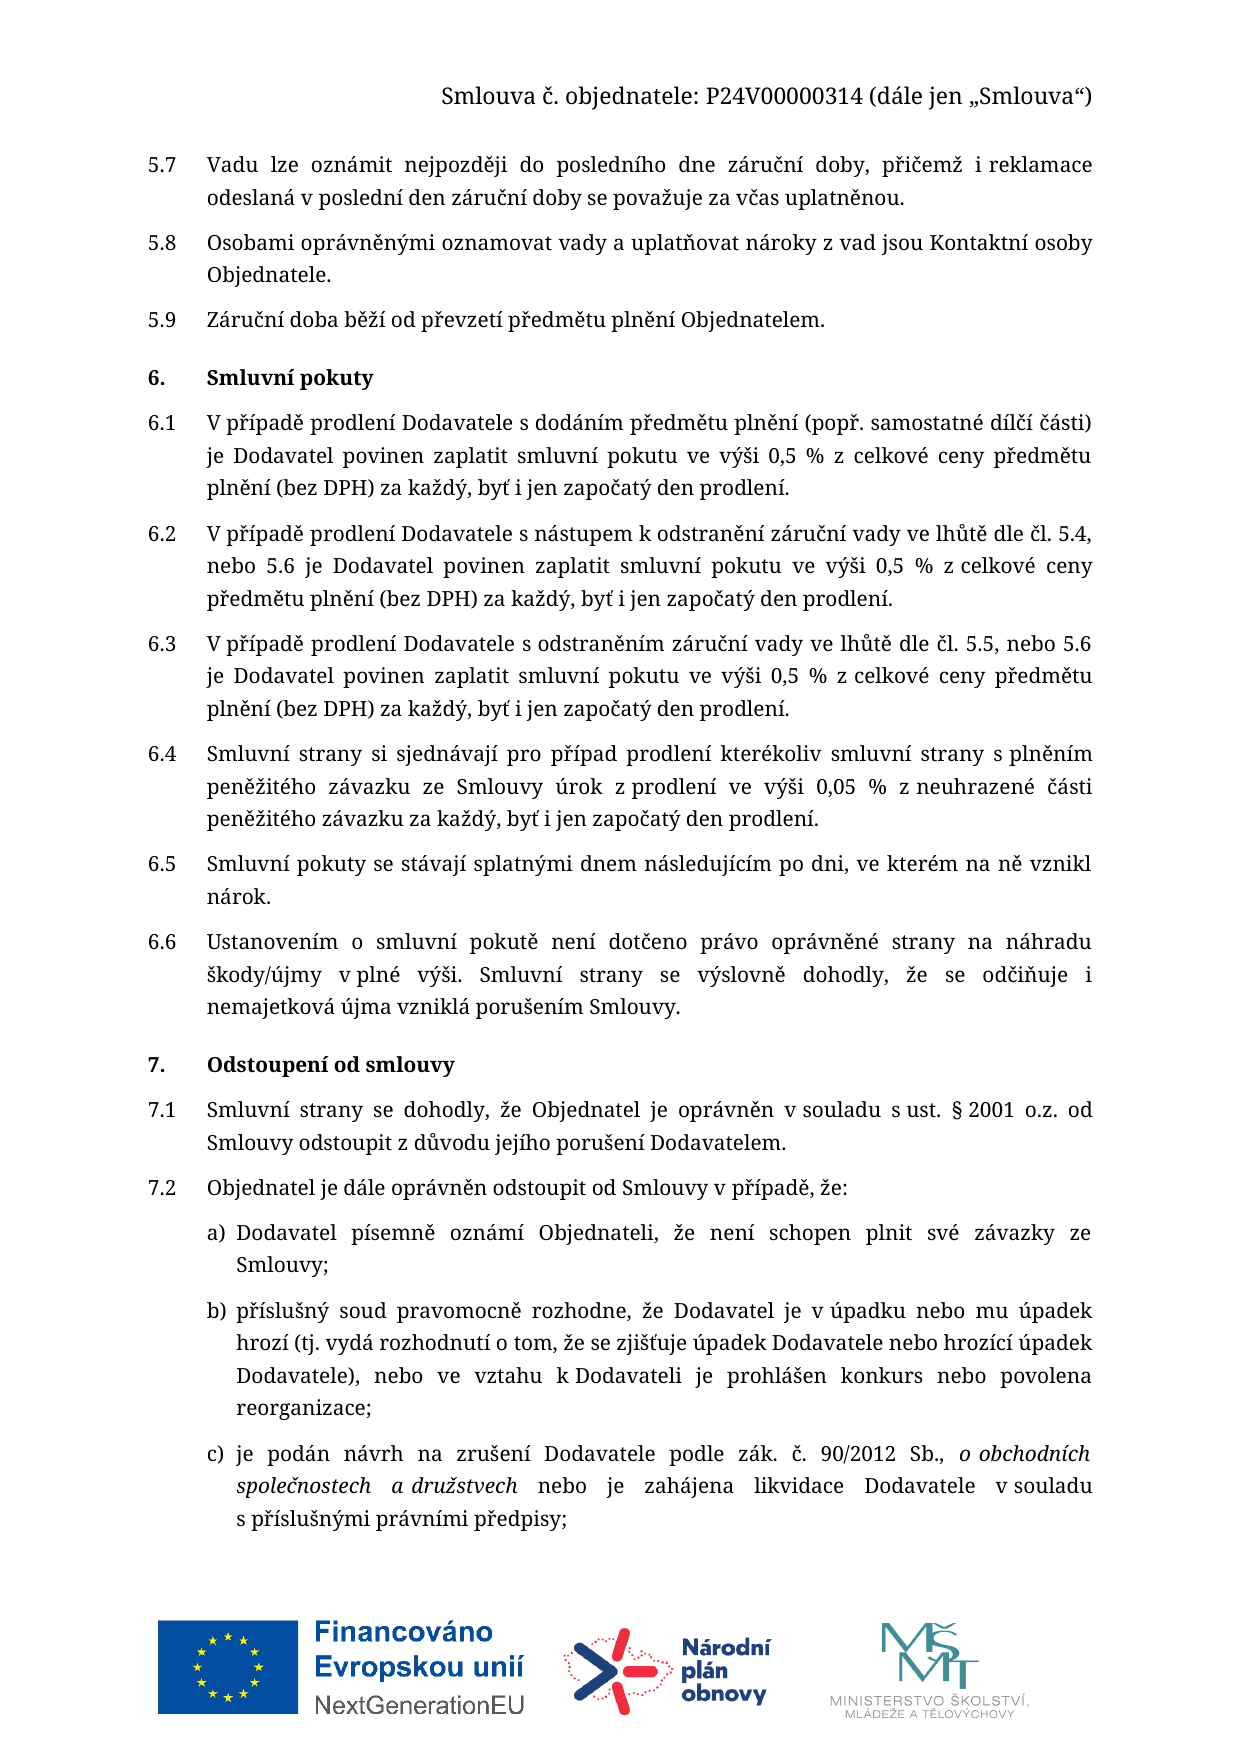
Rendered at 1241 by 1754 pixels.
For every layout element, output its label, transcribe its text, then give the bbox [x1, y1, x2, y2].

list Smluvní strany se dohodly, že Objednatel je oprávněn v souladu s ust. § 2001 o.z. od Smlouvy odstoupit z důvodu jejího porušení Dodavatelem. [148, 1095, 1093, 1156]
list Dodavatel písemně oznámí Objednateli, že není schopen plnit své závazky ze Smlouvy; [207, 1218, 1093, 1279]
list V případě prodlení Dodavatele s odstraněním záruční vady ve lhůtě dle čl. 5.5, nebo 5.6 je Dodavatel povinen zaplatit smluvní pokutu ve výši 0,5 % z celkové ceny předmětu plnění (bez DPH) za každý, byť i jen započatý den prodlení. [148, 629, 1093, 723]
list Smluvní pokuty [148, 363, 1093, 392]
list je podán návrh na zrušení Dodavatele podle zák. č. 90/2012 Sb., o obchodních společnostech a družstvech nebo je zahájena likvidace Dodavatele v souladu s příslušnými právními předpisy; [207, 1439, 1093, 1532]
list Odstoupení od smlouvy [148, 1050, 1093, 1078]
list Objednatel je dále oprávněn odstoupit od Smlouvy v případě, že: [148, 1173, 1093, 1201]
list Záruční doba běží od převzetí předmětu plnění Objednatelem. [148, 306, 1093, 334]
list Smluvní pokuty se stávají splatnými dnem následujícím po dni, ve kterém na ně vznikl nárok. [148, 849, 1093, 911]
list Vadu lze oznámit nejpozději do posledního dne záruční doby, přičemž i reklamace odeslaná v poslední den záruční doby se považuje za včas uplatněnou. [148, 150, 1093, 211]
list V případě prodlení Dodavatele s dodáním předmětu plnění (popř. samostatné dílčí části) je Dodavatel povinen zaplatit smluvní pokutu ve výši 0,5 % z celkové ceny předmětu plnění (bez DPH) za každý, byť i jen započatý den prodlení. [148, 408, 1093, 502]
list Ustanovením o smluvní pokutě není dotčeno právo oprávněné strany na náhradu škody/újmy v plné výši. Smluvní strany se výslovně dohodly, že se odčiňuje i nemajetková újma vzniklá porušením Smlouvy. [148, 927, 1093, 1021]
picture [820, 1616, 1039, 1726]
list V případě prodlení Dodavatele s nástupem k odstranění záruční vady ve lhůtě dle čl. 5.4, nebo 5.6 je Dodavatel povinen zaplatit smluvní pokutu ve výši 0,5 % z celkové ceny předmětu plnění (bez DPH) za každý, byť i jen započatý den prodlení. [148, 519, 1093, 612]
list Osobami oprávněnými oznamovat vady a uplatňovat nároky z vad jsou Kontaktní osoby Objednatele. [148, 228, 1093, 289]
list příslušný soud pravomocně rozhodne, že Dodavatel je v úpadku nebo mu úpadek hrozí (tj. vydá rozhodnutí o tom, že se zjišťuje úpadek Dodavatele nebo hrozící úpadek Dodavatele), nebo ve vztahu k Dodavateli je prohlášen konkurs nebo povolena reorganizace; [207, 1296, 1093, 1422]
list Smluvní strany si sjednávají pro případ prodlení kterékoliv smluvní strany s plněním peněžitého závazku ze Smlouvy úrok z prodlení ve výši 0,05 % z neuhrazené části peněžitého závazku za každý, byť i jen započatý den prodlení. [148, 739, 1093, 833]
picture [147, 1605, 789, 1726]
